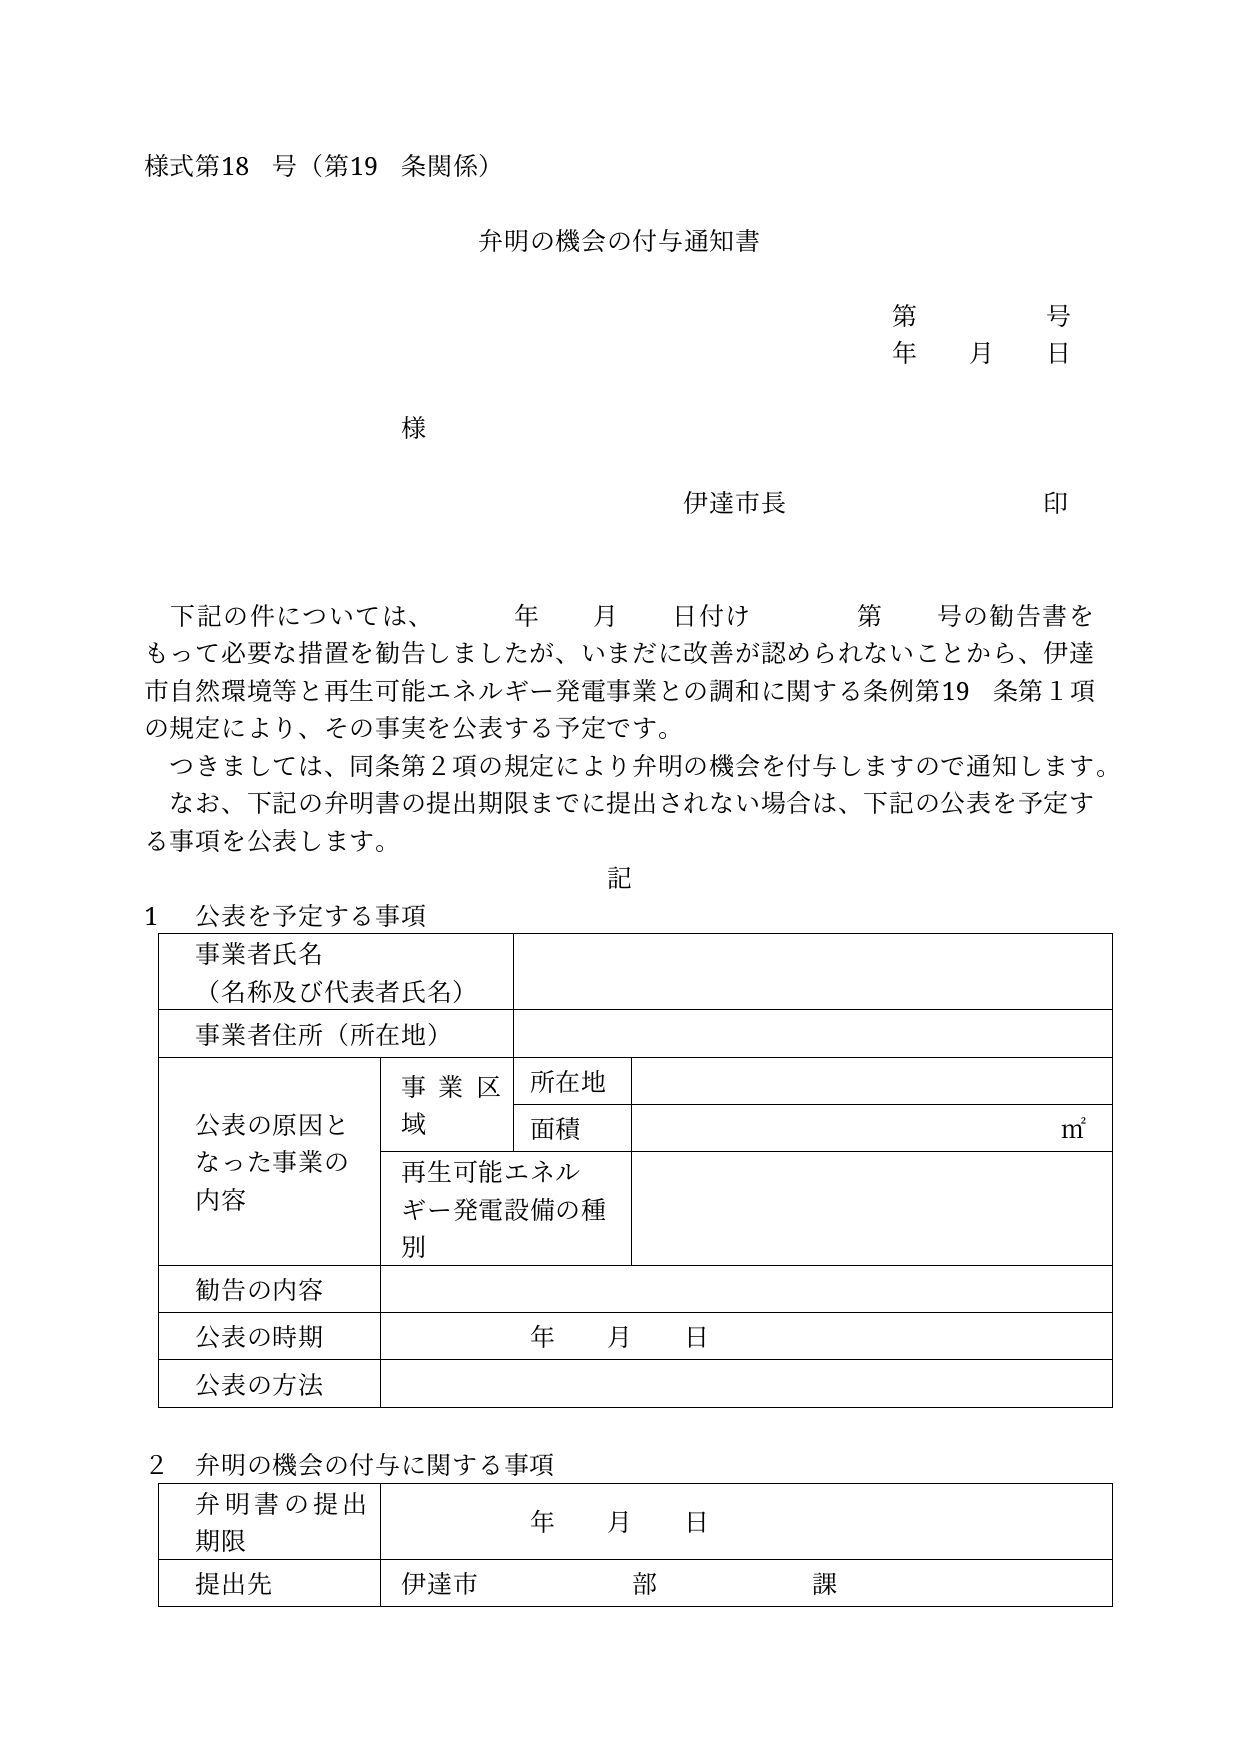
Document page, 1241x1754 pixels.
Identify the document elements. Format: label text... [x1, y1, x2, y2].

text つきましては、同条第２項の規定により弁明の機会を付与しますので通知します。 [144, 746, 1096, 783]
text 記 [144, 858, 1096, 896]
table_cell 事業者住所（所在地） [159, 1010, 513, 1057]
table_cell 年 月 日 [381, 1313, 1112, 1359]
text 下記の件については、 年 月 日付け 第 号の勧告書をもって必要な措置を勧告しましたが、いまだに改善が認められないことから、伊達市自然環境等と再生可能エネルギー発電事業との調和に関する条例第19条第１項の規定により、その事実を公表する予定です。 [144, 596, 1096, 746]
text ２ 弁明の機会の付与に関する事項 [144, 1445, 1096, 1483]
table_header 年 月 日 [381, 1484, 1112, 1559]
table_cell 勧告の内容 [159, 1266, 380, 1312]
text 年 月 日 [144, 333, 1072, 371]
table_header [514, 934, 1112, 1009]
table_cell 再生可能エネルギー発電設備の種別 [381, 1152, 631, 1265]
table_cell 公表の原因となった事業の内容 [159, 1058, 380, 1265]
table_cell 公表の時期 [159, 1313, 380, 1359]
text なお、下記の弁明書の提出期限までに提出されない場合は、下記の公表を予定する事項を公表します。 [144, 783, 1096, 858]
table_cell [632, 1152, 1112, 1265]
table_cell 伊達市 部 課 [381, 1560, 1112, 1606]
table_cell 事業区域 [381, 1058, 513, 1151]
text 伊達市長 印 [144, 483, 1096, 521]
table_cell 公表の方法 [159, 1360, 380, 1407]
text 様 [144, 408, 1096, 446]
table_cell 面積 [514, 1105, 631, 1151]
text 1 公表を予定する事項 [144, 896, 1096, 933]
text 第 号 [144, 296, 1072, 333]
text 弁明の機会の付与通知書 [144, 221, 1096, 258]
table_cell 提出先 [159, 1560, 380, 1606]
table_cell 所在地 [514, 1058, 631, 1104]
table_header 事業者氏名 （名称及び代表者氏名） [159, 934, 513, 1009]
table_cell ㎡ [632, 1105, 1112, 1151]
table_cell [381, 1360, 1112, 1407]
table_header 弁明書の提出期限 [159, 1484, 380, 1559]
table_cell [632, 1058, 1112, 1104]
table_cell [514, 1010, 1112, 1057]
table_cell [381, 1266, 1112, 1312]
text 様式第18号（第19条関係） [144, 146, 1096, 183]
